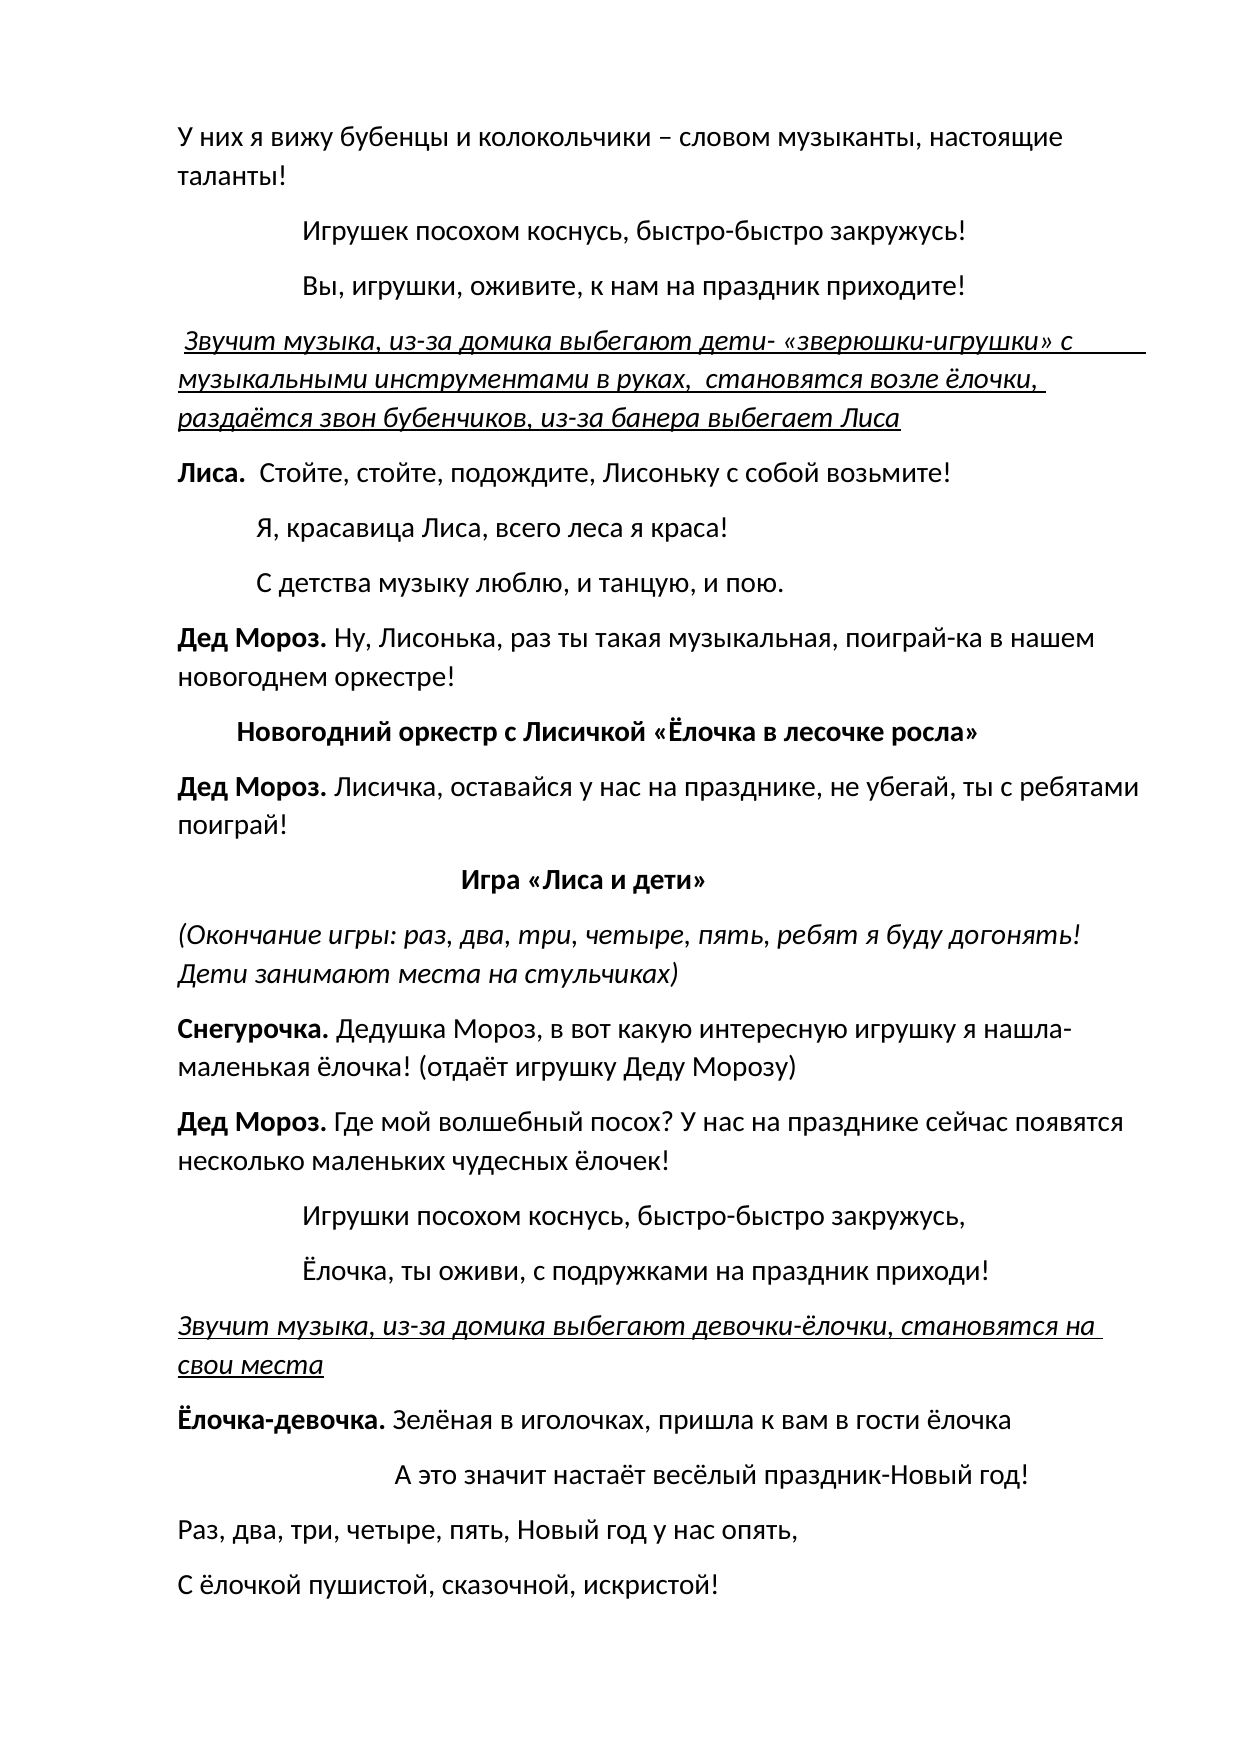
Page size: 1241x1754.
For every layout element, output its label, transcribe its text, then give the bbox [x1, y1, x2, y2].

text Звучит музыка, из-за домика выбегают девочки-ёлочки, становятся на свои места [177, 1307, 1152, 1381]
text У них я вижу бубенцы и колокольчики – словом музыканты, настоящие таланты! [177, 118, 1152, 192]
text Игрушки посохом коснусь, быстро-быстро закружусь, [177, 1197, 1152, 1233]
text Раз, два, три, четыре, пять, Новый год у нас опять, [177, 1511, 1152, 1547]
text Дед Мороз. Лисичка, оставайся у нас на празднике, не убегай, ты с ребятами поиграй! [177, 768, 1152, 842]
text С ёлочкой пушистой, сказочной, искристой! [177, 1566, 1152, 1602]
text Вы, игрушки, оживите, к нам на праздник приходите! [177, 267, 1152, 302]
text Ёлочка, ты оживи, с подружками на праздник приходи! [177, 1252, 1152, 1288]
text Дед Мороз. Где мой волшебный посох? У нас на празднике сейчас появятся несколько маленьких чудесных ёлочек! [177, 1103, 1152, 1178]
text (Окончание игры: раз, два, три, четыре, пять, ребят я буду догонять! Дети занимают места на стульчиках) [177, 916, 1152, 991]
text Лиса. Стойте, стойте, подождите, Лисоньку с собой возьмите! [177, 454, 1152, 489]
text Я, красавица Лиса, всего леса я краса! [177, 509, 1152, 544]
text Дед Мороз. Ну, Лисонька, раз ты такая музыкальная, поиграй-ка в нашем новогоднем оркестре! [177, 619, 1152, 693]
text Звучит музыка, из-за домика выбегают дети- «зверюшки-игрушки» с музыкальными инструментами в руках, становятся возле ёлочки, раздаётся звон бубенчиков, из-за банера выбегает Лиса [177, 322, 1152, 434]
text Снегурочка. Дедушка Мороз, в вот какую интересную игрушку я нашла-маленькая ёлочка! (отдаёт игрушку Деду Морозу) [177, 1010, 1152, 1084]
text Ёлочка-девочка. Зелёная в иголочках, пришла к вам в гости ёлочка [177, 1401, 1152, 1436]
text С детства музыку люблю, и танцую, и пою. [177, 564, 1152, 600]
text Игра «Лиса и дети» [177, 861, 1152, 897]
text Игрушек посохом коснусь, быстро-быстро закружусь! [177, 212, 1152, 247]
text А это значит настаёт весёлый праздник-Новый год! [177, 1456, 1152, 1492]
text Новогодний оркестр с Лисичкой «Ёлочка в лесочке росла» [177, 713, 1152, 748]
